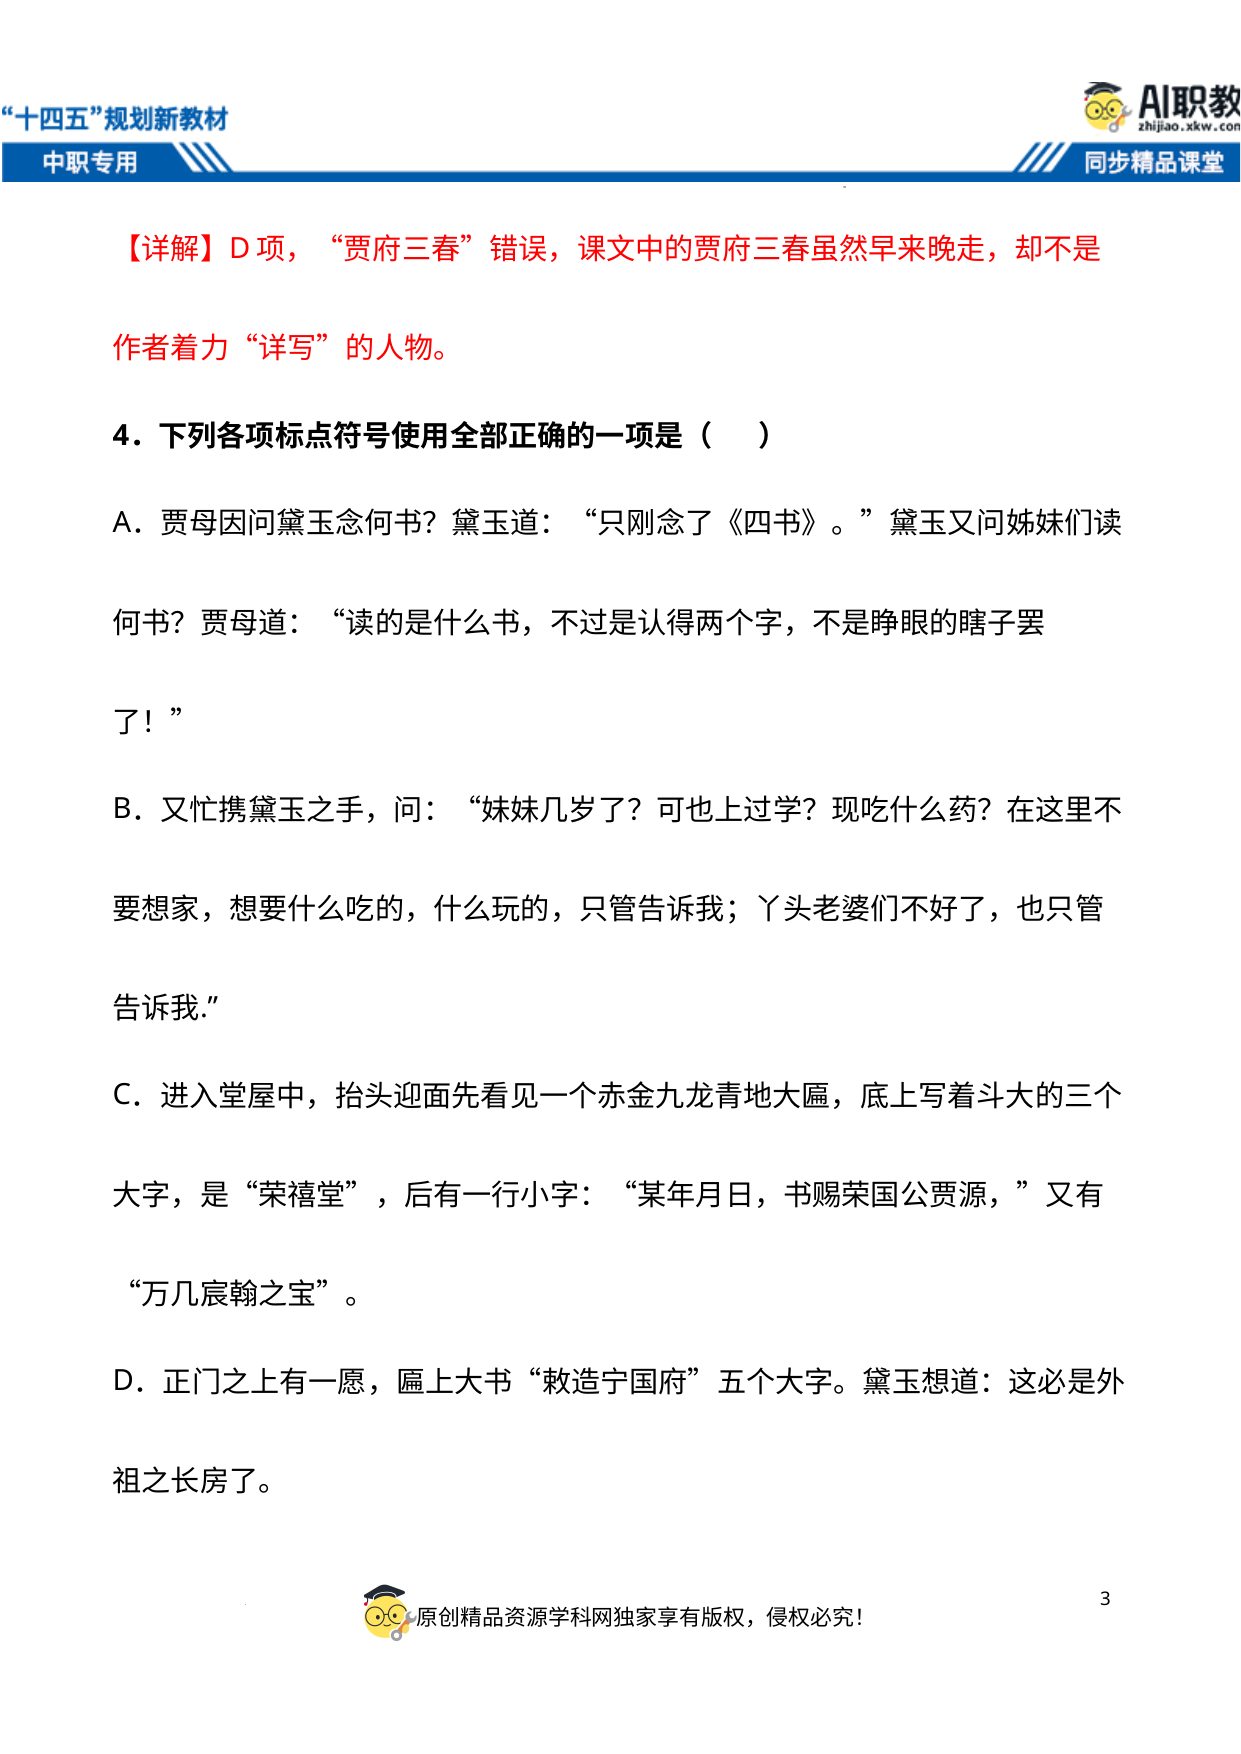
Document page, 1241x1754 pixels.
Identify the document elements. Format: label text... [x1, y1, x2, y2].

text 4．下列各项标点符号使用全部正确的一项是（ ） [112, 401, 1128, 467]
text 【详解】D项，“贾府三春”错误，课文中的贾府三春虽然早来晚走，却不是作者着力“详写”的人物。 [112, 214, 1128, 379]
text B．又忙携黛玉之手，问：“妹妹几岁了？可也上过学？现吃什么药？在这里不要想家，想要什么吃的，什么玩的，只管告诉我；丫头老婆们不好了，也只管告诉我.” [112, 774, 1128, 1039]
text D．正门之上有一愿，匾上大书“敕造宁国府”五个大字。黛玉想道：这必是外祖之长房了。 [112, 1346, 1128, 1512]
text C．进入堂屋中，抬头迎面先看见一个赤金九龙青地大匾，底上写着斗大的三个大字，是“荣禧堂”，后有一行小字：“某年月日，书赐荣国公贾源，”又有“万几宸翰之宝”。 [112, 1060, 1128, 1325]
text A．贾母因问黛玉念何书？黛玉道：“只刚念了《四书》。”黛玉又问姊妹们读何书？贾母道：“读的是什么书，不过是认得两个字，不是睁眼的瞎子罢了！” [112, 488, 1128, 753]
picture [364, 1584, 417, 1642]
picture [2, 82, 1241, 182]
